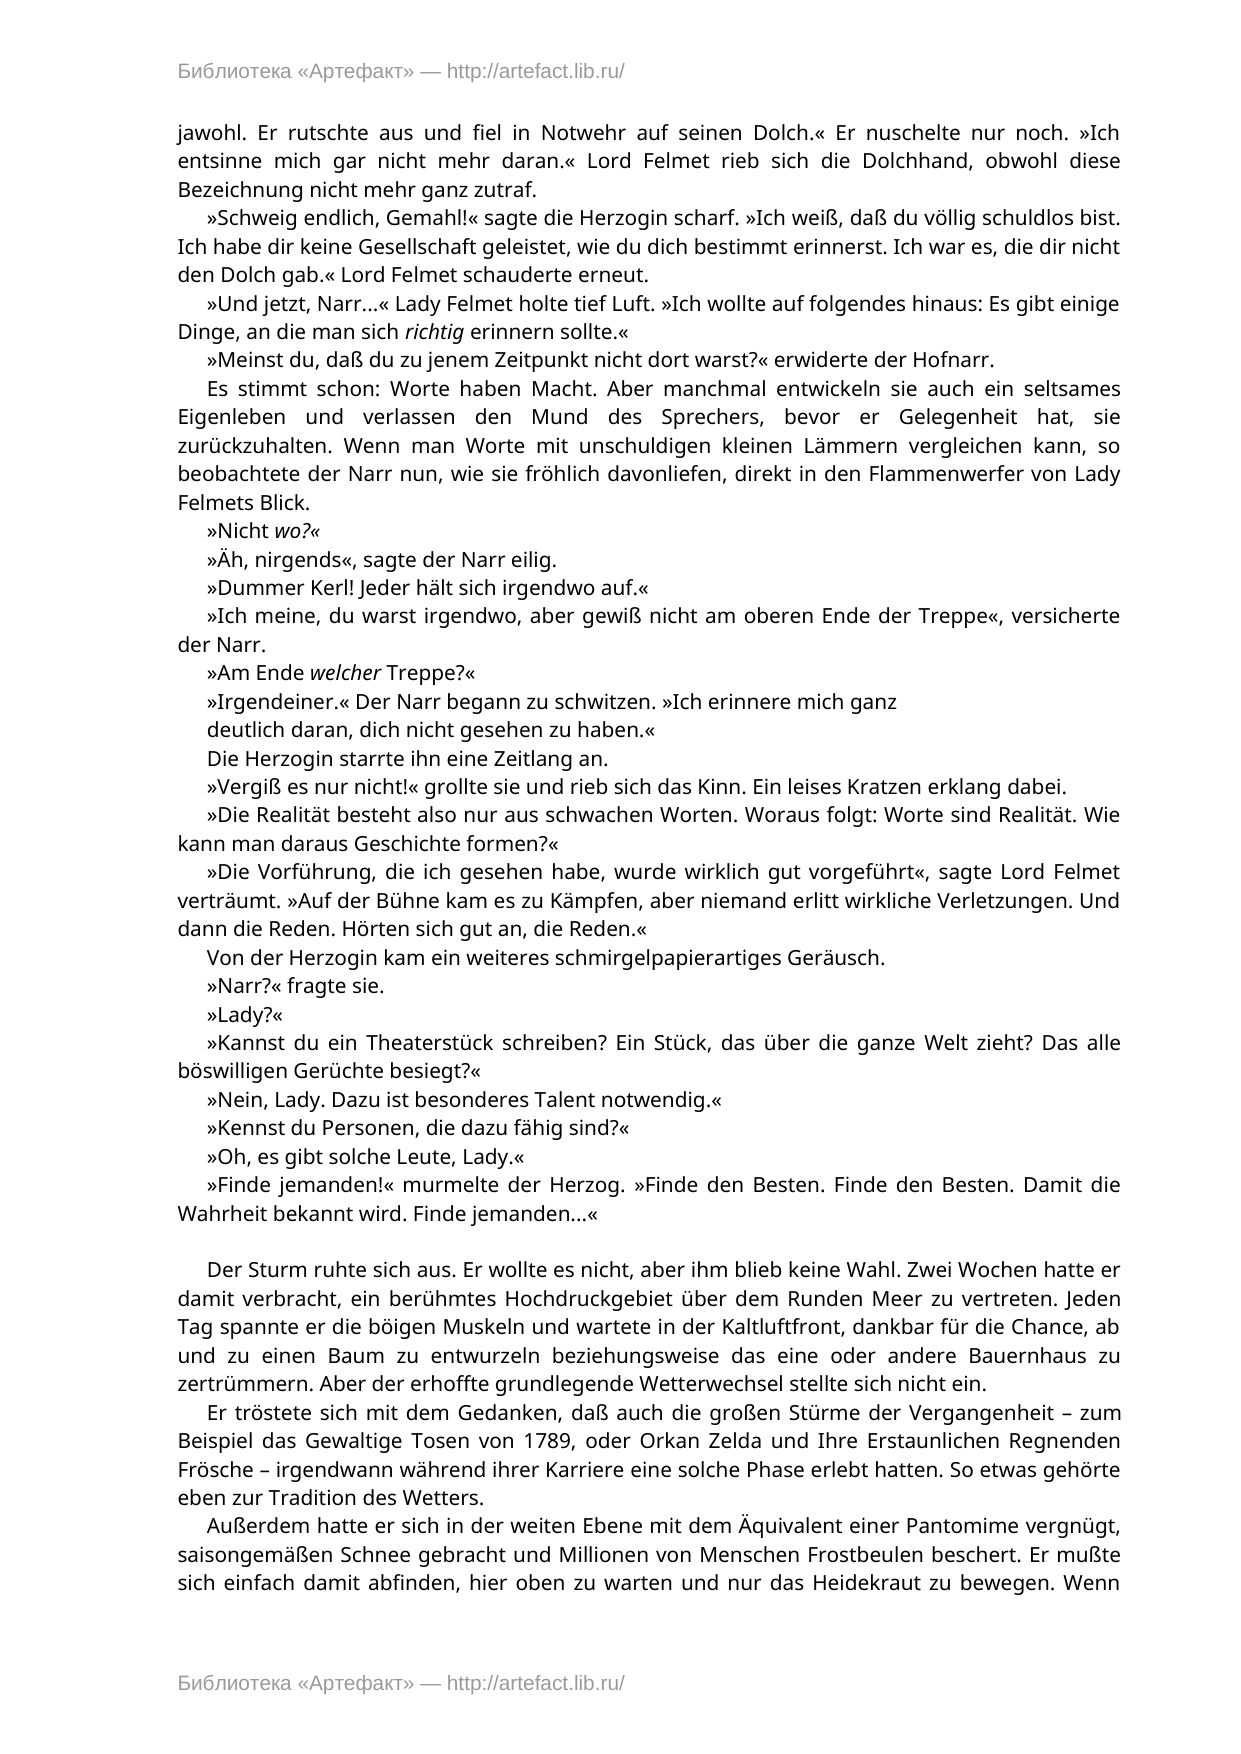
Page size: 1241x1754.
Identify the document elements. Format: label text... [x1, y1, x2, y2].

text »Dummer Kerl! Jeder hält sich irgendwo auf.« [177, 573, 1122, 602]
text »Oh, es gibt solche Leute, Lady.« [177, 1142, 1122, 1170]
text »Nicht wo?« [177, 516, 1122, 545]
text Der Sturm ruhte sich aus. Er wollte es nicht, aber ihm blieb keine Wahl. Zwei Wochen hatte er damit verbracht, ein berühmtes Hochdruckgebiet über dem Runden Meer zu vertreten. Jeden Tag spannte er die böigen Muskeln und wartete in der Kaltluftfront, dankbar für die Chance, ab und zu einen Baum zu entwurzeln beziehungsweise das eine oder andere Bauernhaus zu zertrümmern. Aber der erhoffte grundlegende Wetterwechsel stellte sich nicht ein. [177, 1256, 1122, 1398]
text »Meinst du, daß du zu jenem Zeitpunkt nicht dort warst?« erwiderte der Hofnarr. [177, 346, 1122, 374]
text »Die Vorführung, die ich gesehen habe, wurde wirklich gut vorgeführt«, sagte Lord Felmet verträumt. »Auf der Bühne kam es zu Kämpfen, aber niemand erlitt wirkliche Verletzungen. Und dann die Reden. Hörten sich gut an, die Reden.« [177, 857, 1122, 943]
text Er tröstete sich mit dem Gedanken, daß auch die großen Stürme der Vergangenheit – zum Beispiel das Gewaltige Tosen von 1789, oder Orkan Zelda und Ihre Erstaunlichen Regnenden Frösche – irgendwann während ihrer Karriere eine solche Phase erlebt hatten. So etwas gehörte eben zur Tradition des Wetters. [177, 1398, 1122, 1512]
text »Irgendeiner.« Der Narr begann zu schwitzen. »Ich erinnere mich ganz [177, 687, 1122, 715]
text »Lady?« [177, 1000, 1122, 1028]
text »Die Realität besteht also nur aus schwachen Worten. Woraus folgt: Worte sind Realität. Wie kann man daraus Geschichte formen?« [177, 801, 1122, 857]
text »Finde jemanden!« murmelte der Herzog. »Finde den Besten. Finde den Besten. Damit die Wahrheit bekannt wird. Finde jemanden...« [177, 1170, 1122, 1227]
text Es stimmt schon: Worte haben Macht. Aber manchmal entwickeln sie auch ein seltsames Eigenleben und verlassen den Mund des Sprechers, bevor er Gelegenheit hat, sie zurückzuhalten. Wenn man Worte mit unschuldigen kleinen Lämmern vergleichen kann, so beobachtete der Narr nun, wie sie fröhlich davonliefen, direkt in den Flammenwerfer von Lady Felmets Blick. [177, 374, 1122, 516]
text »Ich meine, du warst irgendwo, aber gewiß nicht am oberen Ende der Treppe«, versicherte der Narr. [177, 602, 1122, 658]
text Die Herzogin starrte ihn eine Zeitlang an. [177, 744, 1122, 772]
text Von der Herzogin kam ein weiteres schmirgelpapierartiges Geräusch. [177, 943, 1122, 971]
text »Schweig endlich, Gemahl!« sagte die Herzogin scharf. »Ich weiß, daß du völlig schuldlos bist. Ich habe dir keine Gesellschaft geleistet, wie du dich bestimmt erinnerst. Ich war es, die dir nicht den Dolch gab.« Lord Felmet schauderte erneut. [177, 203, 1122, 289]
text »Äh, nirgends«, sagte der Narr eilig. [177, 545, 1122, 573]
text »Vergiß es nur nicht!« grollte sie und rieb sich das Kinn. Ein leises Kratzen erklang dabei. [177, 772, 1122, 801]
text deutlich daran, dich nicht gesehen zu haben.« [177, 715, 1122, 744]
text »Am Ende welcher Treppe?« [177, 658, 1122, 687]
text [177, 1512, 1122, 1597]
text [177, 118, 1122, 203]
text »Kennst du Personen, die dazu fähig sind?« [177, 1113, 1122, 1142]
text »Und jetzt, Narr...« Lady Felmet holte tief Luft. »Ich wollte auf folgendes hinaus: Es gibt einige Dinge, an die man sich richtig erinnern sollte.« [177, 289, 1122, 346]
text »Kannst du ein Theaterstück schreiben? Ein Stück, das über die ganze Welt zieht? Das alle böswilligen Gerüchte besiegt?« [177, 1028, 1122, 1085]
text »Narr?« fragte sie. [177, 971, 1122, 1000]
text »Nein, Lady. Dazu ist besonderes Talent notwendig.« [177, 1085, 1122, 1113]
